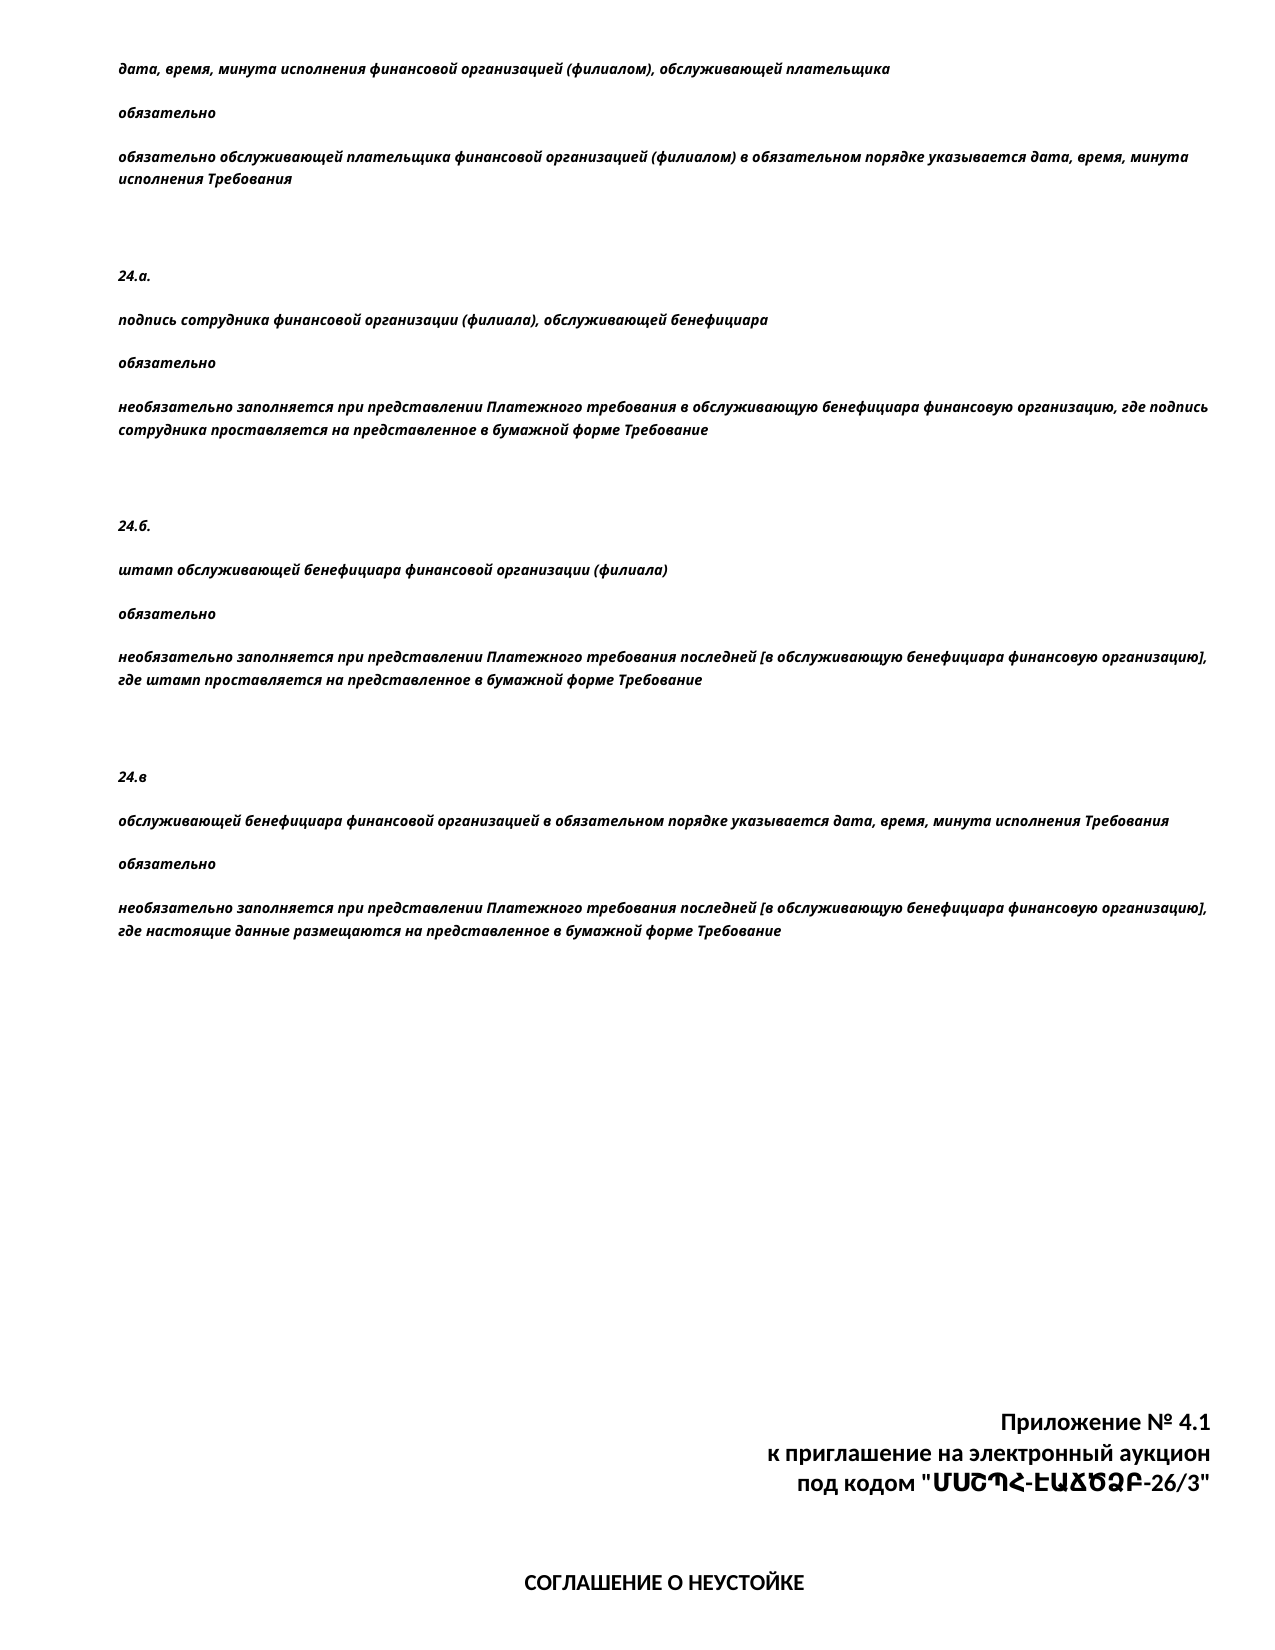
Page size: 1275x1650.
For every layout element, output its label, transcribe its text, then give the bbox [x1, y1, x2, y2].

text СОГЛАШЕНИЕ О НЕУСТОЙКЕ [118, 1568, 1211, 1596]
text Приложение № 4.1 [118, 1406, 1211, 1437]
text к приглашение на электронный аукцион [148, 1437, 1211, 1467]
text под кодом "ՄՍՇՊՀ-ԷԱՃԾՁԲ-26/3" [118, 1467, 1211, 1498]
